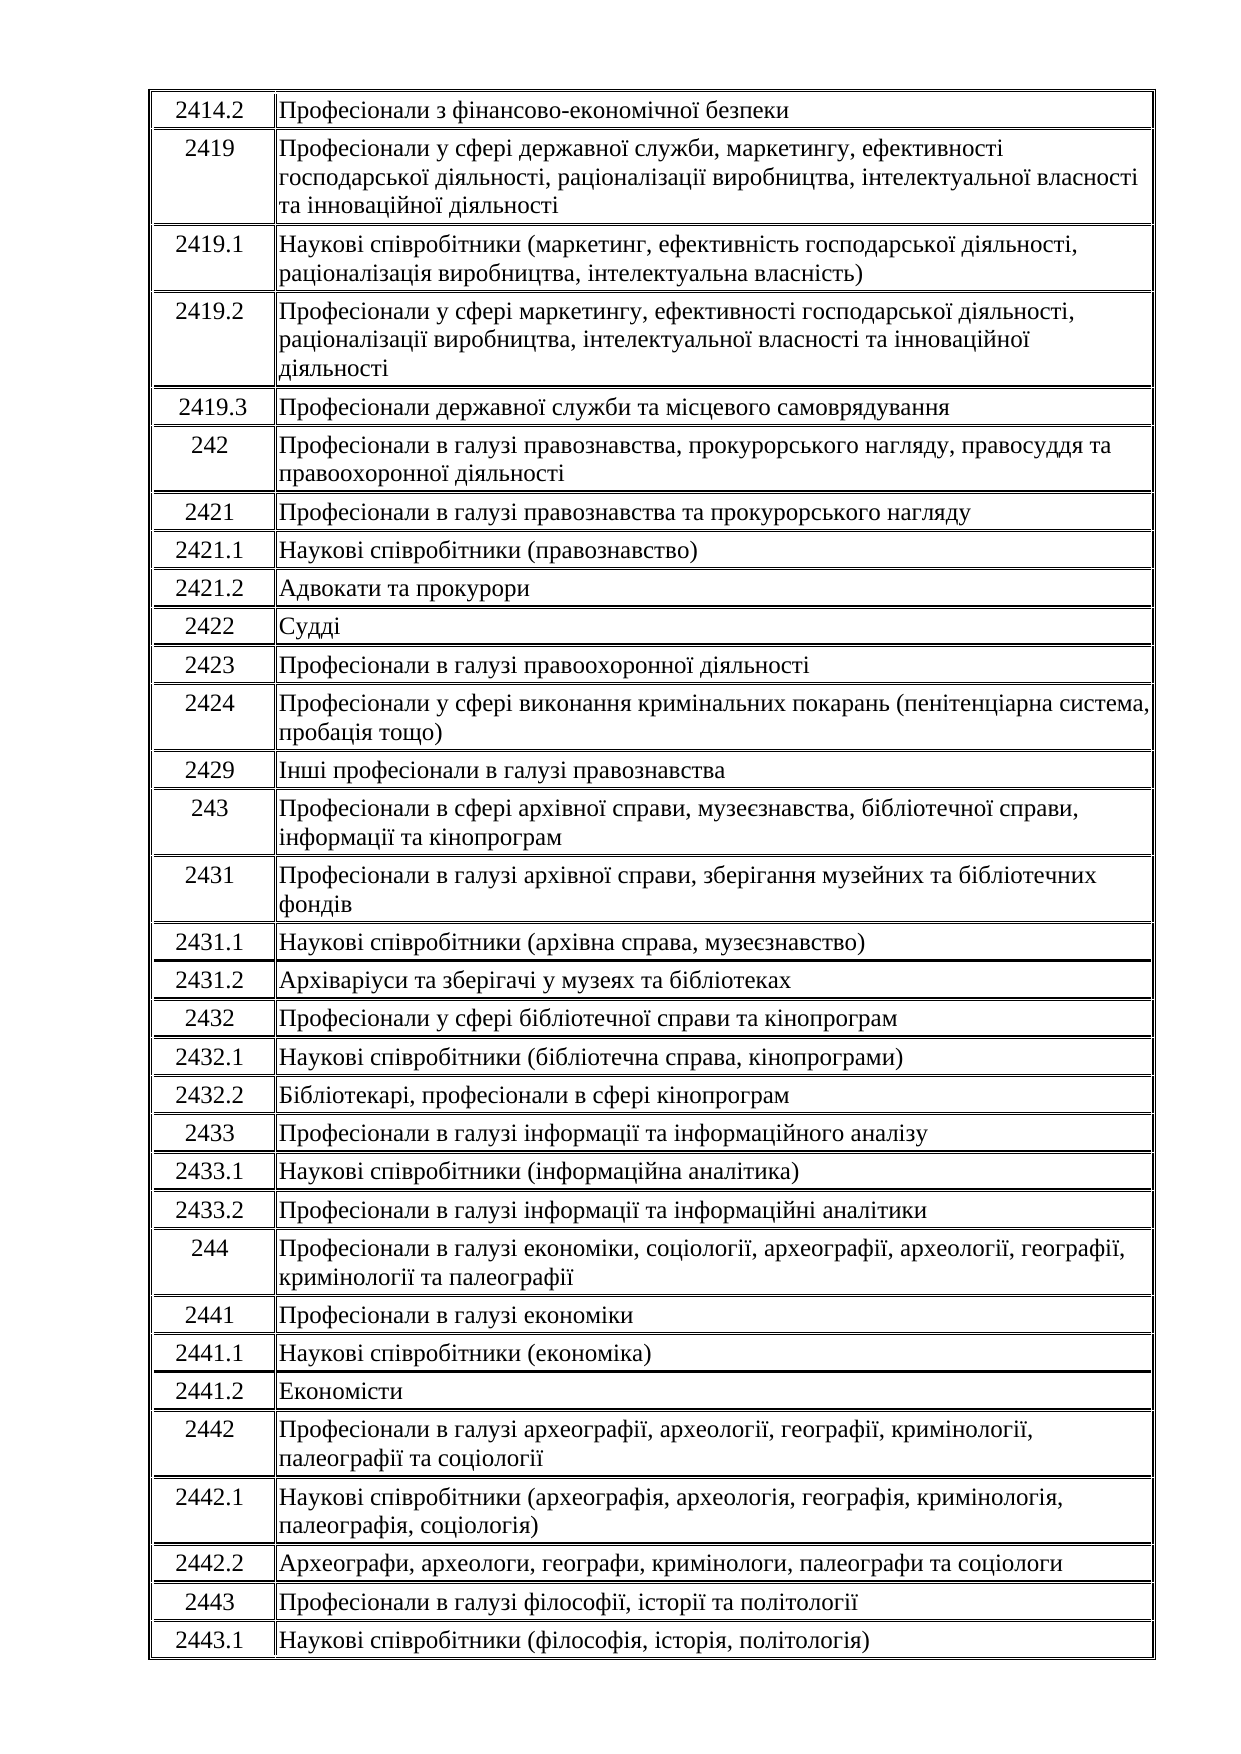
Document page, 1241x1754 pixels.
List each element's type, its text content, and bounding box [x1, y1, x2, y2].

table_cell Професіонали в галузі архівної справи, зберігання музейних та бібліотечних фондів [276, 854, 1154, 921]
table_cell Архіваріуси та зберігачі у музеях та бібліотеках [277, 959, 1152, 997]
table_cell 2431.2 [152, 959, 274, 997]
table_cell Наукові співробітники (археографія, археологія, географія, кримінологія, палеографія, соціологія) [277, 1475, 1153, 1542]
table_cell Наукові співробітники (правознавство) [276, 529, 1154, 567]
table_cell 2424 [150, 682, 276, 748]
table_cell 2442.1 [152, 1475, 274, 1542]
table_cell 2443 [152, 1580, 274, 1619]
table_cell Професіонали державної служби та місцевого самоврядування [277, 385, 1153, 423]
table_cell Інші професіонали в галузі правознавства [277, 749, 1153, 787]
table_cell Професіонали у сфері виконання кримінальних покарань (пенітенціарна система, пробація тощо) [276, 682, 1154, 748]
table_cell Професіонали в галузі правознавства, прокурорського нагляду, правосуддя та правоохоронної діяльності [277, 424, 1153, 490]
table_cell 2431.1 [150, 921, 276, 959]
table_cell Професіонали в галузі економіки [277, 1294, 1153, 1332]
table_cell Археографи, археологи, географи, кримінологи, палеографи та соціологи [277, 1542, 1153, 1580]
table_cell 2432 [152, 997, 274, 1035]
table_cell Професіонали у сфері маркетингу, ефективності господарської діяльності, раціоналізації виробництва, інтелектуальної власності та інноваційної діяльності [277, 290, 1153, 385]
table_cell 2432.2 [150, 1074, 276, 1112]
table_cell 2414.2 [152, 92, 276, 127]
table_cell 2442.2 [152, 1542, 274, 1580]
table_cell Професіонали у сфері державної служби, маркетингу, ефективності господарської діяльності, раціоналізації виробництва, інтелектуальної власності та інноваційної діяльності [276, 127, 1154, 222]
table_cell 2431 [150, 854, 276, 921]
table_cell 2433 [150, 1112, 276, 1150]
table_cell Професіонали в галузі філософії, історії та політології [277, 1580, 1153, 1619]
table_cell Професіонали в галузі інформації та інформаційні аналітики [277, 1188, 1153, 1227]
table_cell Професіонали в галузі економіки, соціології, археографії, археології, географії, кримінології та палеографії [276, 1227, 1154, 1293]
table_cell 2441 [152, 1294, 274, 1332]
table_cell Наукові співробітники (філософія, історія, політологія) [276, 1619, 1154, 1657]
table_cell 2433.1 [152, 1150, 274, 1188]
table_cell 244 [150, 1227, 276, 1293]
table_cell 2443.1 [150, 1619, 276, 1657]
table_cell 2421.2 [150, 567, 276, 605]
table_cell 2429 [152, 749, 274, 787]
table_cell Наукові співробітники (архівна справа, музеєзнавство) [276, 921, 1154, 959]
table_cell 2421.1 [150, 529, 276, 567]
table_cell 243 [150, 787, 276, 854]
table_cell Наукові співробітники (економіка) [276, 1332, 1154, 1370]
table_cell 2423 [152, 643, 274, 682]
table_cell 2422 [152, 605, 274, 643]
table_cell Адвокати та прокурори [276, 567, 1154, 605]
table_cell Наукові співробітники (маркетинг, ефективність господарської діяльності, раціоналізація виробництва, інтелектуальна власність) [277, 223, 1153, 289]
table_cell 2419 [150, 127, 276, 222]
table_cell 2433.2 [152, 1188, 274, 1227]
table_cell Професіонали з фінансово-економічної безпеки [276, 92, 1152, 127]
table_cell 2441.1 [150, 1332, 276, 1370]
table_cell Наукові співробітники (інформаційна аналітика) [277, 1150, 1153, 1188]
table_cell 2442 [152, 1408, 274, 1475]
table_cell Наукові співробітники (бібліотечна справа, кінопрограми) [277, 1035, 1153, 1074]
table_cell Професіонали в галузі правоохоронної діяльності [277, 643, 1153, 682]
table_cell 242 [152, 424, 274, 490]
table_cell 2441.2 [152, 1370, 274, 1408]
table_cell 2419.2 [152, 290, 274, 385]
table_cell Професіонали у сфері бібліотечної справи та кінопрограм [277, 997, 1153, 1035]
table_cell Судді [277, 605, 1153, 643]
table_cell Професіонали в галузі археографії, археології, географії, кримінології, палеографії та соціології [277, 1408, 1153, 1475]
table_cell Бібліотекарі, професіонали в сфері кінопрограм [276, 1074, 1154, 1112]
table_cell Професіонали в сфері архівної справи, музеєзнавства, бібліотечної справи, інформації та кінопрограм [276, 787, 1154, 854]
table_cell 2419.3 [152, 385, 274, 423]
table_cell 2432.1 [152, 1035, 274, 1074]
table_cell 2419.1 [152, 223, 274, 289]
table_cell Професіонали в галузі інформації та інформаційного аналізу [276, 1112, 1154, 1150]
table_cell Економісти [277, 1370, 1152, 1408]
table_cell 2421 [152, 490, 274, 529]
table_cell Професіонали в галузі правознавства та прокурорського нагляду [277, 490, 1153, 529]
